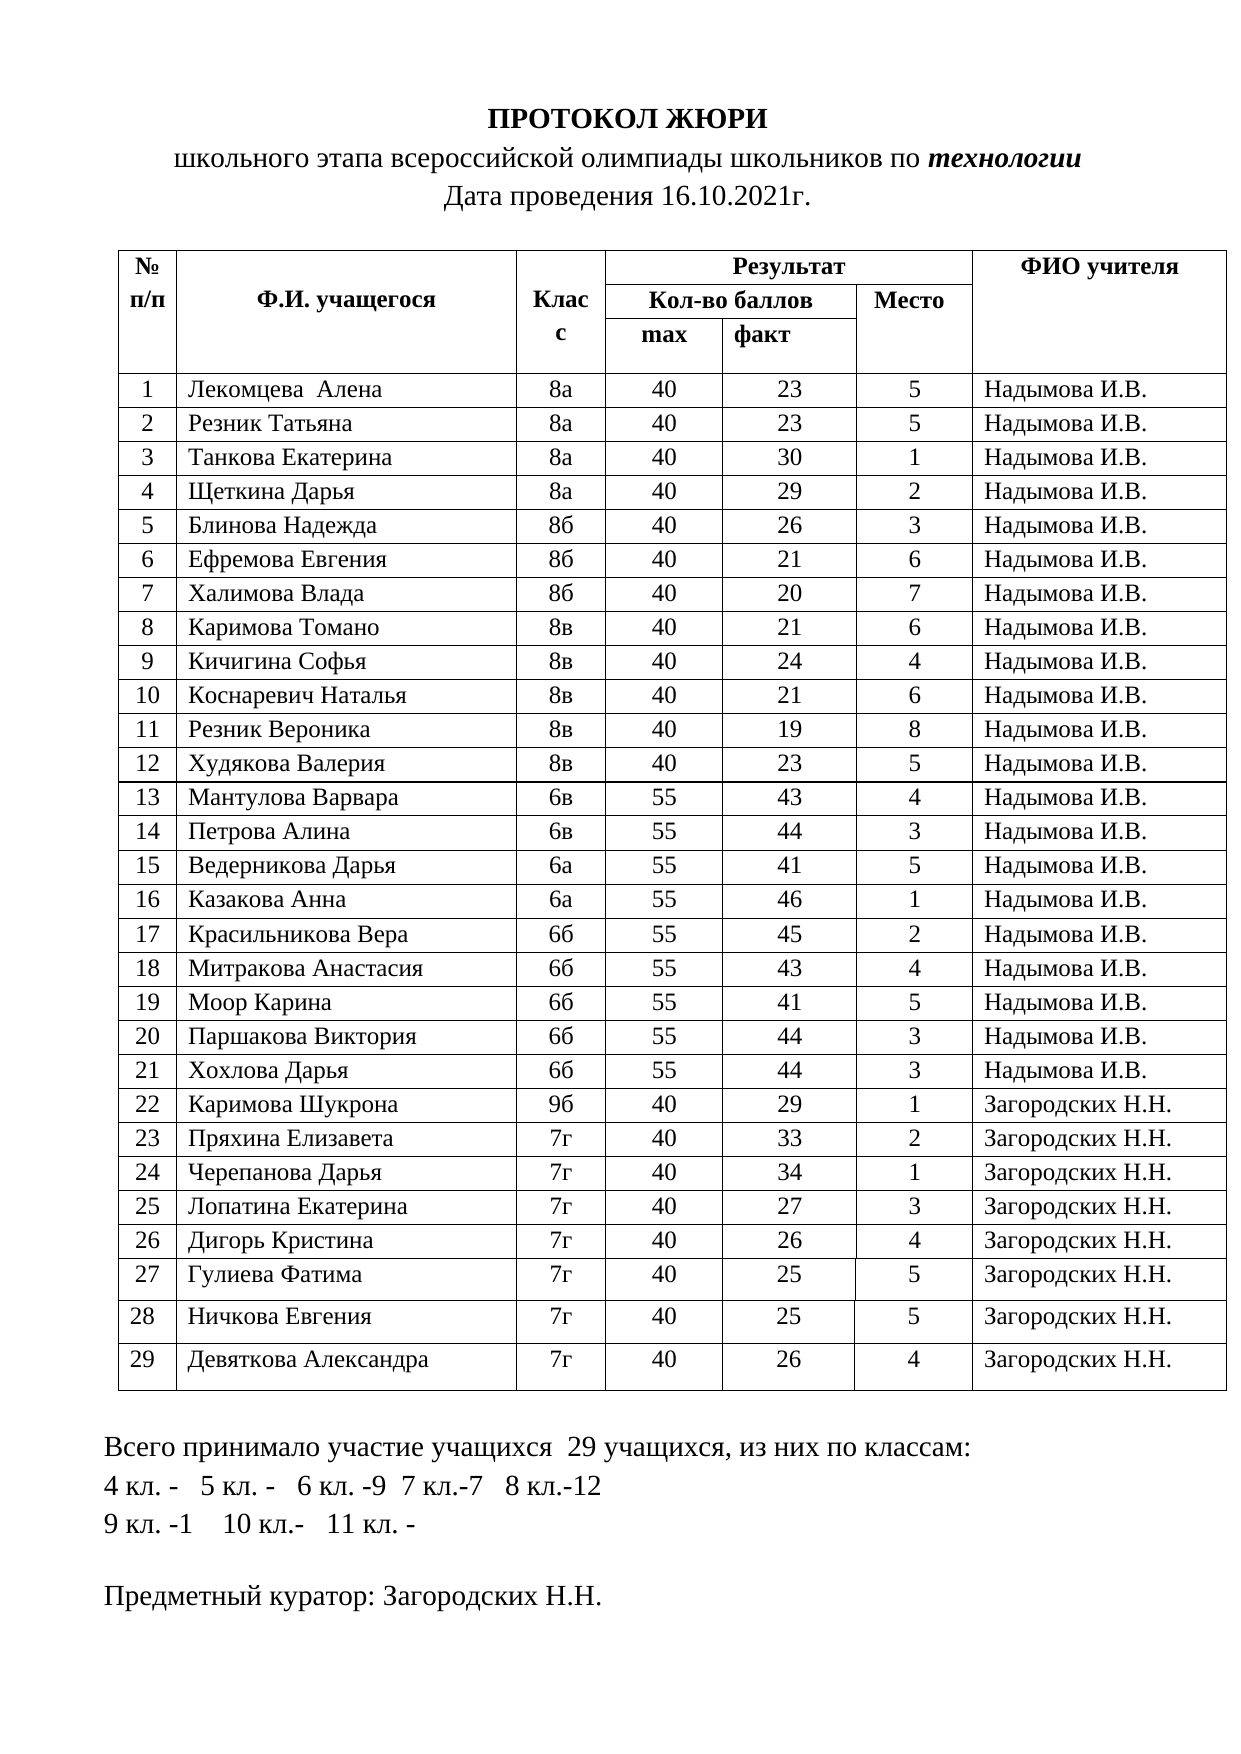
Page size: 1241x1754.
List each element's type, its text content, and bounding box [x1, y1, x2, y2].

table_cell Надымова И.В. [973, 408, 1226, 441]
table_cell 44 [723, 1021, 856, 1054]
table_cell 40 [606, 680, 722, 713]
table_cell 23 [723, 748, 856, 781]
table_cell 17 [119, 919, 176, 952]
table_cell 40 [606, 1344, 722, 1389]
table_cell 26 [723, 1225, 856, 1258]
table_cell 15 [119, 851, 176, 883]
table_cell 34 [723, 1157, 856, 1190]
table_cell 2 [857, 476, 972, 509]
table_cell Худякова Валерия [177, 748, 516, 781]
table_cell 19 [723, 714, 856, 747]
table_cell 55 [606, 1021, 722, 1054]
table_header ФИО учителя [973, 251, 1226, 373]
table_cell 41 [723, 987, 856, 1020]
table_cell 40 [606, 1157, 722, 1190]
table_cell Митракова Анастасия [177, 953, 516, 986]
table_cell 55 [606, 987, 722, 1020]
table_cell Паршакова Виктория [177, 1021, 516, 1054]
table_cell 40 [606, 510, 722, 543]
table_cell 9 [119, 646, 176, 679]
table_header Результат [606, 251, 972, 284]
table_cell Резник Вероника [177, 714, 516, 747]
table_cell 1 [857, 1157, 972, 1190]
table_header № п/п [119, 251, 176, 373]
table_cell 21 [723, 612, 856, 645]
table_cell 44 [723, 1055, 856, 1088]
table_cell 6в [517, 783, 605, 815]
table_cell Хохлова Дарья [177, 1055, 516, 1088]
table_cell 55 [606, 851, 722, 883]
table_cell 40 [606, 714, 722, 747]
table_cell 8в [517, 748, 605, 781]
table_cell 21 [723, 544, 856, 577]
table_cell Загородских Н.Н. [973, 1225, 1226, 1258]
table_cell 8в [517, 714, 605, 747]
table_cell Надымова И.В. [973, 1055, 1226, 1088]
table_cell 9б [517, 1089, 605, 1122]
table_cell 8а [517, 374, 605, 407]
table_cell 7г [517, 1191, 605, 1224]
table_cell Загородских Н.Н. [973, 1123, 1226, 1156]
table_cell 40 [606, 476, 722, 509]
table_cell Резник Татьяна [177, 408, 516, 441]
table_cell 3 [857, 1021, 972, 1054]
table_cell Моор Карина [177, 987, 516, 1020]
table_cell Надымова И.В. [973, 885, 1226, 918]
table_cell 8а [517, 408, 605, 441]
table_cell 19 [119, 987, 176, 1020]
table_cell Ефремова Евгения [177, 544, 516, 577]
table_cell 33 [723, 1123, 856, 1156]
table_cell 46 [723, 885, 856, 918]
table_cell 29 [119, 1344, 176, 1389]
table_cell 20 [119, 1021, 176, 1054]
table_cell Загородских Н.Н. [973, 1259, 1226, 1300]
table_cell 6 [119, 544, 176, 577]
table_cell Надымова И.В. [973, 987, 1226, 1020]
table_cell Надымова И.В. [973, 851, 1226, 883]
table_cell 7 [119, 578, 176, 611]
table_cell 40 [606, 748, 722, 781]
table_cell 2 [119, 408, 176, 441]
table_cell 43 [723, 783, 856, 815]
table_cell 18 [119, 953, 176, 986]
table_cell 40 [606, 1123, 722, 1156]
table_header Ф.И. учащегося [177, 251, 516, 373]
table_cell 25 [723, 1259, 855, 1300]
table_cell 6а [517, 851, 605, 883]
table_cell 5 [857, 851, 972, 883]
table_cell 5 [856, 1259, 972, 1300]
table_cell 26 [119, 1225, 176, 1258]
table_cell 29 [723, 1089, 856, 1122]
table_cell 40 [606, 408, 722, 441]
table_cell 5 [857, 408, 972, 441]
table_cell Лопатина Екатерина [177, 1191, 516, 1224]
table_cell 8 [119, 612, 176, 645]
table_cell Танкова Екатерина [177, 442, 516, 475]
table_cell 40 [606, 544, 722, 577]
table_cell 26 [723, 510, 856, 543]
table_cell 12 [119, 748, 176, 781]
table_cell 8 [857, 714, 972, 747]
table_cell 6в [517, 816, 605, 849]
table_cell Место [857, 285, 972, 373]
table_cell 23 [723, 408, 856, 441]
table_cell 3 [119, 442, 176, 475]
table_cell Красильникова Вера [177, 919, 516, 952]
table_cell 55 [606, 953, 722, 986]
table_cell Лекомцева Алена [177, 374, 516, 407]
table_cell 1 [857, 885, 972, 918]
table_cell Пряхина Елизавета [177, 1123, 516, 1156]
text Предметный куратор: Загородских Н.Н. [103, 1578, 1152, 1611]
table_cell 13 [119, 783, 176, 815]
table_cell Надымова И.В. [973, 953, 1226, 986]
text ПРОТОКОЛ ЖЮРИ [103, 101, 1152, 135]
table_cell 40 [606, 612, 722, 645]
table_cell 55 [606, 919, 722, 952]
table_cell 23 [723, 374, 856, 407]
table_cell Кичигина Софья [177, 646, 516, 679]
table_cell 40 [606, 1191, 722, 1224]
table_cell 7г [517, 1344, 605, 1389]
table_cell Мантулова Варвара [177, 783, 516, 815]
table_cell Надымова И.В. [973, 476, 1226, 509]
table_cell 27 [723, 1191, 856, 1224]
table_cell 55 [606, 783, 722, 815]
table_cell max [606, 319, 722, 373]
table_cell Надымова И.В. [973, 783, 1226, 815]
table_cell Загородских Н.Н. [973, 1157, 1226, 1190]
table_cell Загородских Н.Н. [973, 1301, 1226, 1343]
table_cell 25 [723, 1301, 854, 1343]
table_cell 5 [857, 748, 972, 781]
table_cell Щеткина Дарья [177, 476, 516, 509]
table_cell 6 [857, 544, 972, 577]
table_cell Надымова И.В. [973, 816, 1226, 849]
table_cell Дигорь Кристина [177, 1225, 516, 1258]
table_cell Надымова И.В. [973, 544, 1226, 577]
table_cell 7г [517, 1225, 605, 1258]
table_cell 5 [857, 987, 972, 1020]
table_cell 4 [119, 476, 176, 509]
table_cell Блинова Надежда [177, 510, 516, 543]
table_cell Надымова И.В. [973, 510, 1226, 543]
table_cell 45 [723, 919, 856, 952]
table_cell 40 [606, 1089, 722, 1122]
table_cell 8б [517, 578, 605, 611]
table_cell 55 [606, 816, 722, 849]
table_cell 1 [119, 374, 176, 407]
table_cell Надымова И.В. [973, 442, 1226, 475]
table_cell 5 [855, 1301, 972, 1343]
table_cell 27 [119, 1259, 176, 1300]
table_cell 40 [606, 578, 722, 611]
table_cell Девяткова Александра [177, 1344, 516, 1389]
table_cell Ничкова Евгения [177, 1301, 516, 1343]
table_cell 1 [857, 1089, 972, 1122]
table_cell 7г [517, 1123, 605, 1156]
table_cell 2 [857, 1123, 972, 1156]
table_cell Гулиева Фатима [177, 1259, 516, 1300]
table_cell 8а [517, 442, 605, 475]
table_cell 6 [857, 612, 972, 645]
table_cell 40 [606, 646, 722, 679]
table_cell 4 [857, 953, 972, 986]
table_cell 5 [119, 510, 176, 543]
table_cell 40 [606, 442, 722, 475]
table_cell 3 [857, 816, 972, 849]
table_cell Черепанова Дарья [177, 1157, 516, 1190]
table_cell 5 [857, 374, 972, 407]
table_cell 30 [723, 442, 856, 475]
table_cell 40 [606, 1225, 722, 1258]
table_cell Загородских Н.Н. [973, 1089, 1226, 1122]
table_cell Каримова Шукрона [177, 1089, 516, 1122]
table_cell 10 [119, 680, 176, 713]
table_cell Халимова Влада [177, 578, 516, 611]
table_cell 22 [119, 1089, 176, 1122]
table_cell Надымова И.В. [973, 374, 1226, 407]
table_cell Казакова Анна [177, 885, 516, 918]
table_cell Кол-во баллов [606, 285, 856, 318]
table_cell Надымова И.В. [973, 714, 1226, 747]
table_cell Петрова Алина [177, 816, 516, 849]
table_cell 43 [723, 953, 856, 986]
table_cell 29 [723, 476, 856, 509]
table_cell 7г [517, 1259, 605, 1300]
text 9 кл. -1 10 кл.- 11 кл. - [103, 1506, 1152, 1540]
table_cell 14 [119, 816, 176, 849]
table_cell Надымова И.В. [973, 919, 1226, 952]
text школьного этапа всероссийской олимпиады школьников по технологии [103, 140, 1152, 173]
table_cell 8б [517, 510, 605, 543]
table_header Класс [517, 251, 605, 373]
table_cell Надымова И.В. [973, 646, 1226, 679]
table_cell Загородских Н.Н. [973, 1191, 1226, 1224]
table_cell 16 [119, 885, 176, 918]
table_cell 4 [857, 646, 972, 679]
table_cell 4 [857, 783, 972, 815]
table_cell 6б [517, 953, 605, 986]
table_cell 40 [606, 1301, 722, 1343]
table_cell 8в [517, 612, 605, 645]
table_cell 20 [723, 578, 856, 611]
table_cell 55 [606, 1055, 722, 1088]
table_cell 41 [723, 851, 856, 883]
table_cell 6а [517, 885, 605, 918]
table_cell 3 [857, 1055, 972, 1088]
table_cell 3 [857, 510, 972, 543]
table_cell 8в [517, 646, 605, 679]
table_cell 1 [857, 442, 972, 475]
table_cell 6 [857, 680, 972, 713]
table_cell 23 [119, 1123, 176, 1156]
table_cell Каримова Томано [177, 612, 516, 645]
table_cell Загородских Н.Н. [973, 1344, 1226, 1389]
table_cell 40 [606, 1259, 722, 1300]
table_cell факт [723, 319, 856, 373]
text Дата проведения 16.10.2021г. [103, 178, 1152, 212]
table_cell Надымова И.В. [973, 1021, 1226, 1054]
table_cell Коснаревич Наталья [177, 680, 516, 713]
table_cell 4 [855, 1344, 972, 1389]
table_cell Надымова И.В. [973, 578, 1226, 611]
table_cell 4 [857, 1225, 972, 1258]
table_cell 21 [119, 1055, 176, 1088]
table_cell Надымова И.В. [973, 748, 1226, 781]
table_cell 6б [517, 1021, 605, 1054]
table_cell 40 [606, 374, 722, 407]
table_cell 7г [517, 1157, 605, 1190]
table_cell 24 [723, 646, 856, 679]
table_cell 44 [723, 816, 856, 849]
table_cell 8б [517, 544, 605, 577]
table_cell Надымова И.В. [973, 612, 1226, 645]
table_cell 6б [517, 919, 605, 952]
table_cell 7г [517, 1301, 605, 1343]
table_cell 25 [119, 1191, 176, 1224]
table_cell 55 [606, 885, 722, 918]
table_cell 21 [723, 680, 856, 713]
table_cell 24 [119, 1157, 176, 1190]
table_cell 11 [119, 714, 176, 747]
table_cell 6б [517, 987, 605, 1020]
table_cell Надымова И.В. [973, 680, 1226, 713]
table_cell 7 [857, 578, 972, 611]
table_cell 28 [119, 1301, 176, 1343]
table_cell 26 [723, 1344, 854, 1389]
text 4 кл. - 5 кл. - 6 кл. -9 7 кл.-7 8 кл.-12 [103, 1468, 1152, 1501]
table_cell 2 [857, 919, 972, 952]
table_cell 8в [517, 680, 605, 713]
table_cell 6б [517, 1055, 605, 1088]
text Всего принимало участие учащихся 29 учащихся, из них по классам: [103, 1429, 1152, 1463]
table_cell Ведерникова Дарья [177, 851, 516, 883]
table_cell 8а [517, 476, 605, 509]
table_cell 3 [857, 1191, 972, 1224]
